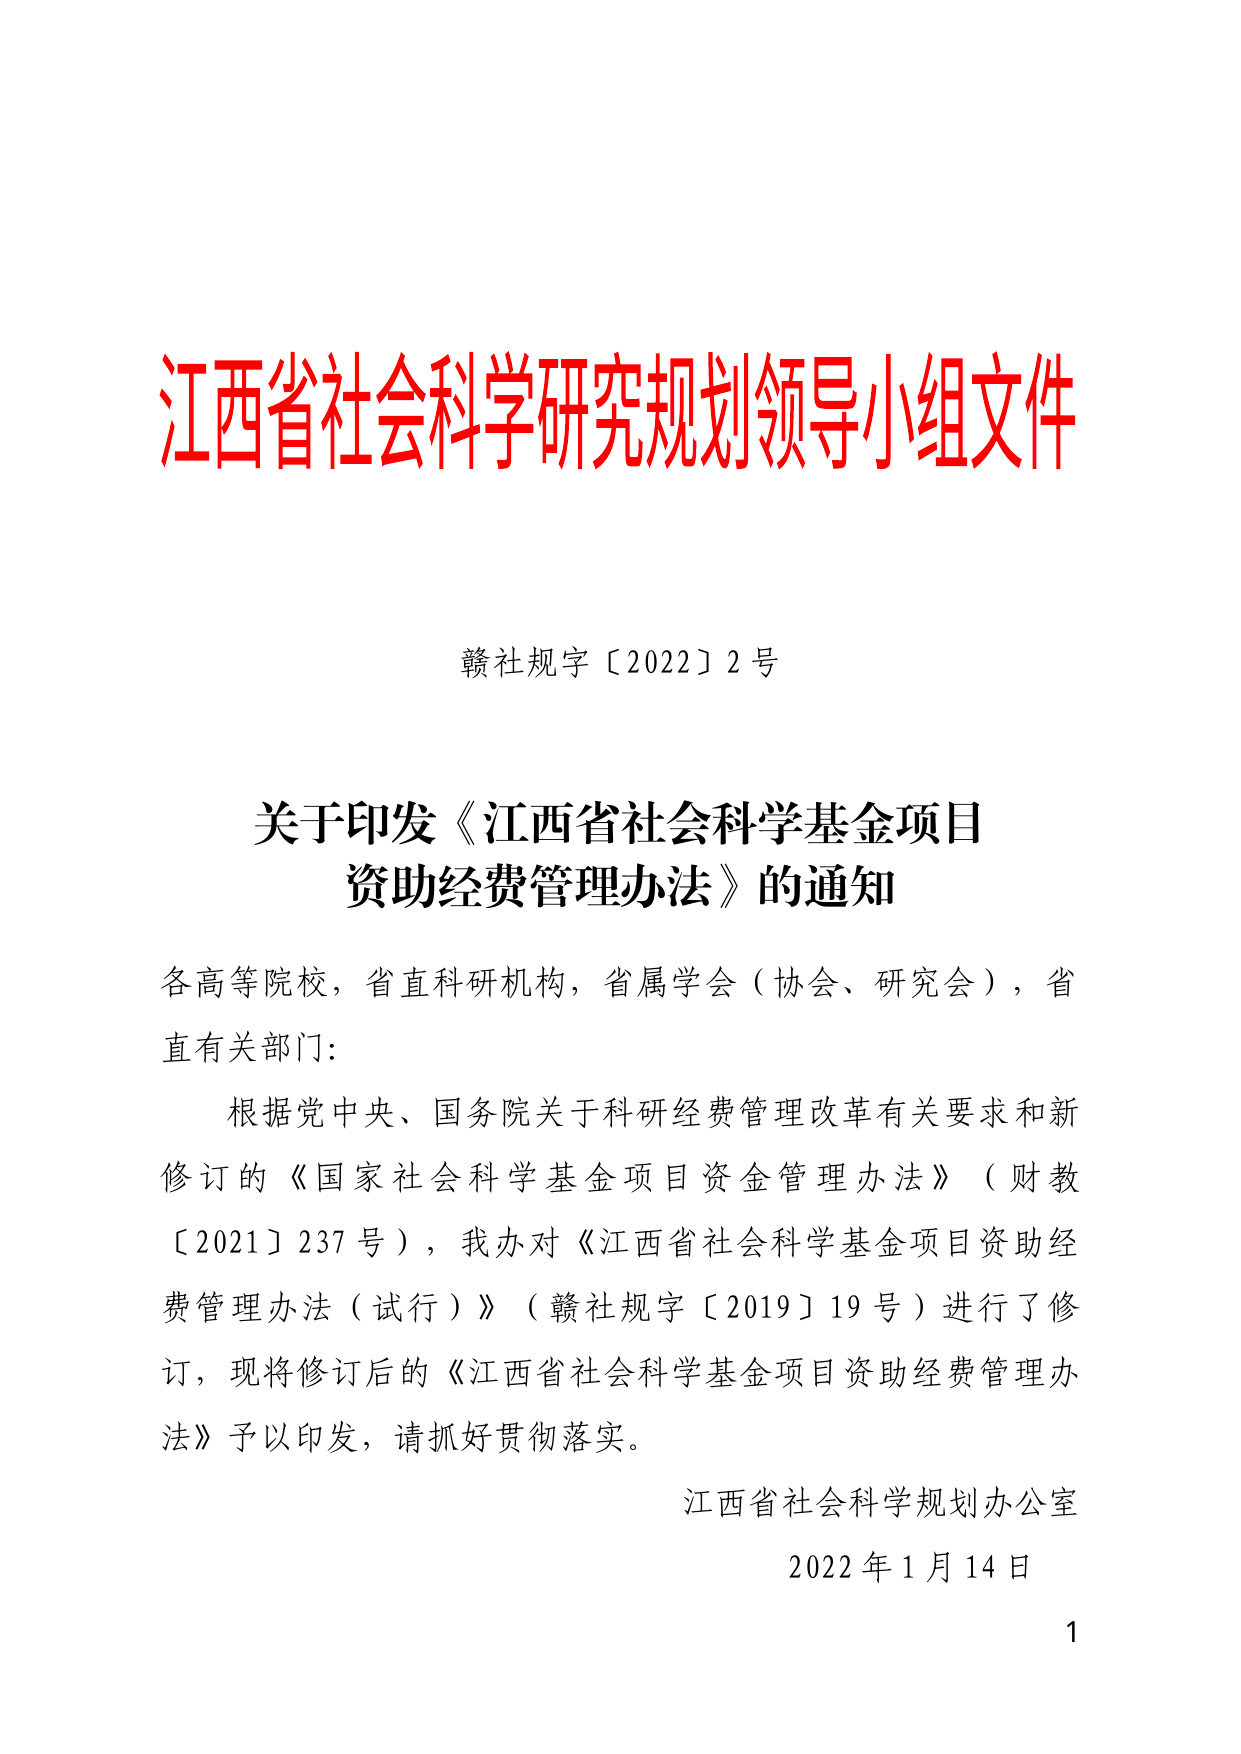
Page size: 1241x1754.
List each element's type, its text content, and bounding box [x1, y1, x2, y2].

text 根据党中央、国务院关于科研经费管理改革有关要求和新修订的《国家社会科学基金项目资金管理办法》（财教〔2021〕237号），我办对《江西省社会科学基金项目资助经费管理办法（试行）》（赣社规字〔2019〕19号）进行了修订，现将修订后的《江西省社会科学基金项目资助经费管理办法》予以印发，请抓好贯彻落实。 [159, 1077, 1081, 1467]
text 2022年1月14日 [159, 1532, 1081, 1597]
text 资助经费管理办法》的通知 [159, 852, 1081, 915]
text 关于印发《江西省社会科学基金项目 [159, 790, 1081, 852]
text 江西省社会科学规划办公室 [159, 1467, 1081, 1532]
text 赣社规字〔2022〕2号 [159, 627, 1081, 692]
text 各高等院校，省直科研机构，省属学会（协会、研究会），省直有关部门： [159, 947, 1081, 1077]
